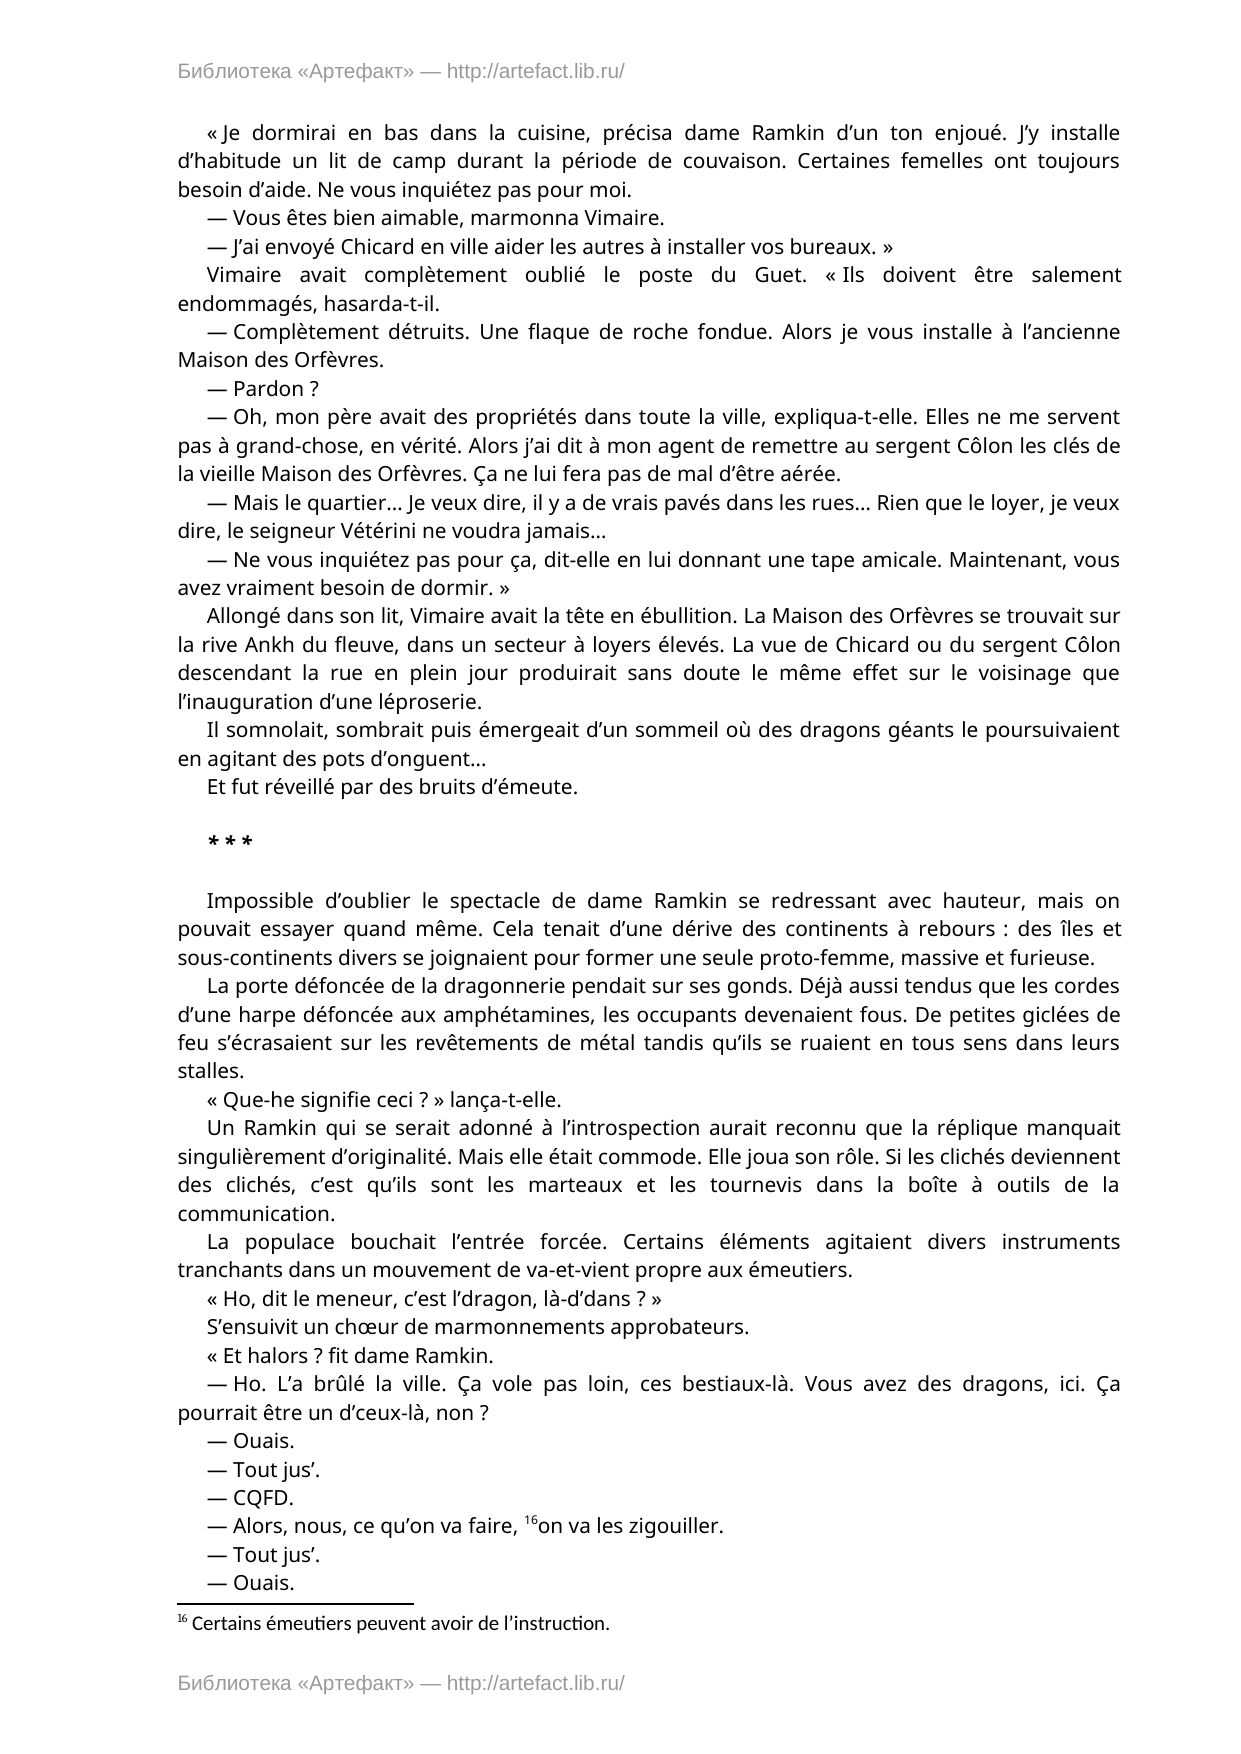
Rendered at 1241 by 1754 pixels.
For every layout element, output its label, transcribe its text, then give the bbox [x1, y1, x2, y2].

text La porte défoncée de la dragonnerie pendait sur ses gonds. Déjà aussi tendus que les cordes d’une harpe défoncée aux amphétamines, les occupants devenaient fous. De petites giclées de feu s’écrasaient sur les revêtements de métal tandis qu’ils se ruaient en tous sens dans leurs stalles. [177, 971, 1122, 1085]
text La populace bouchait l’entrée forcée. Certains éléments agitaient divers instruments tranchants dans un mouvement de va-et-vient propre aux émeutiers. [177, 1227, 1122, 1284]
subtitle * * * [177, 829, 1122, 857]
text « Que-he signifie ceci ? » lança-t-elle. [177, 1085, 1122, 1113]
text — Tout jus’. [177, 1540, 1122, 1568]
text — Oh, mon père avait des propriétés dans toute la ville, expliqua-t-elle. Elles ne me servent pas à grand-chose, en vérité. Alors j’ai dit à mon agent de remettre au sergent Côlon les clés de la vieille Maison des Orfèvres. Ça ne lui fera pas de mal d’être aérée. [177, 402, 1122, 488]
text — Complètement détruits. Une flaque de roche fondue. Alors je vous installe à l’ancienne Maison des Orfèvres. [177, 317, 1122, 374]
text Et fut réveillé par des bruits d’émeute. [177, 772, 1122, 801]
text « Et halors ? fit dame Ramkin. [177, 1341, 1122, 1369]
text Allongé dans son lit, Vimaire avait la tête en ébullition. La Maison des Orfèvres se trouvait sur la rive Ankh du fleuve, dans un secteur à loyers élevés. La vue de Chicard ou du sergent Côlon descendant la rue en plein jour produirait sans doute le même effet sur le voisinage que l’inauguration d’une léproserie. [177, 602, 1122, 715]
text Un Ramkin qui se serait adonné à l’introspection aurait reconnu que la réplique manquait singulièrement d’originalité. Mais elle était commode. Elle joua son rôle. Si les clichés deviennent des clichés, c’est qu’ils sont les marteaux et les tournevis dans la boîte à outils de la communication. [177, 1113, 1122, 1227]
text « Je dormirai en bas dans la cuisine, précisa dame Ramkin d’un ton enjoué. J’y installe d’habitude un lit de camp durant la période de couvaison. Certaines femelles ont toujours besoin d’aide. Ne vous inquiétez pas pour moi. [177, 118, 1122, 203]
text « Ho, dit le meneur, c’est l’dragon, là-d’dans ? » [177, 1284, 1122, 1312]
text — Tout jus’. [177, 1455, 1122, 1483]
text — Mais le quartier… Je veux dire, il y a de vrais pavés dans les rues… Rien que le loyer, je veux dire, le seigneur Vétérini ne voudra jamais… [177, 488, 1122, 545]
text — Ne vous inquiétez pas pour ça, dit-elle en lui donnant une tape amicale. Maintenant, vous avez vraiment besoin de dormir. » [177, 545, 1122, 602]
text — J’ai envoyé Chicard en ville aider les autres à installer vos bureaux. » [177, 232, 1122, 260]
text — Ho. L’a brûlé la ville. Ça vole pas loin, ces bestiaux-là. Vous avez des dragons, ici. Ça pourrait être un d’ceux-là, non ? [177, 1369, 1122, 1426]
text — Alors, nous, ce qu’on va faire, on va les zigouiller. [177, 1512, 1122, 1540]
text — Pardon ? [177, 374, 1122, 402]
text — Ouais. [177, 1568, 1122, 1597]
text — CQFD. [177, 1483, 1122, 1512]
text Impossible d’oublier le spectacle de dame Ramkin se redressant avec hauteur, mais on pouvait essayer quand même. Cela tenait d’une dérive des continents à rebours : des îles et sous-continents divers se joignaient pour former une seule proto-femme, massive et furieuse. [177, 886, 1122, 971]
text Vimaire avait complètement oublié le poste du Guet. « Ils doivent être salement endommagés, hasarda-t-il. [177, 260, 1122, 317]
text — Ouais. [177, 1426, 1122, 1455]
text Il somnolait, sombrait puis émergeait d’un sommeil où des dragons géants le poursuivaient en agitant des pots d’onguent… [177, 715, 1122, 772]
text S’ensuivit un chœur de marmonnements approbateurs. [177, 1312, 1122, 1341]
text — Vous êtes bien aimable, marmonna Vimaire. [177, 203, 1122, 232]
